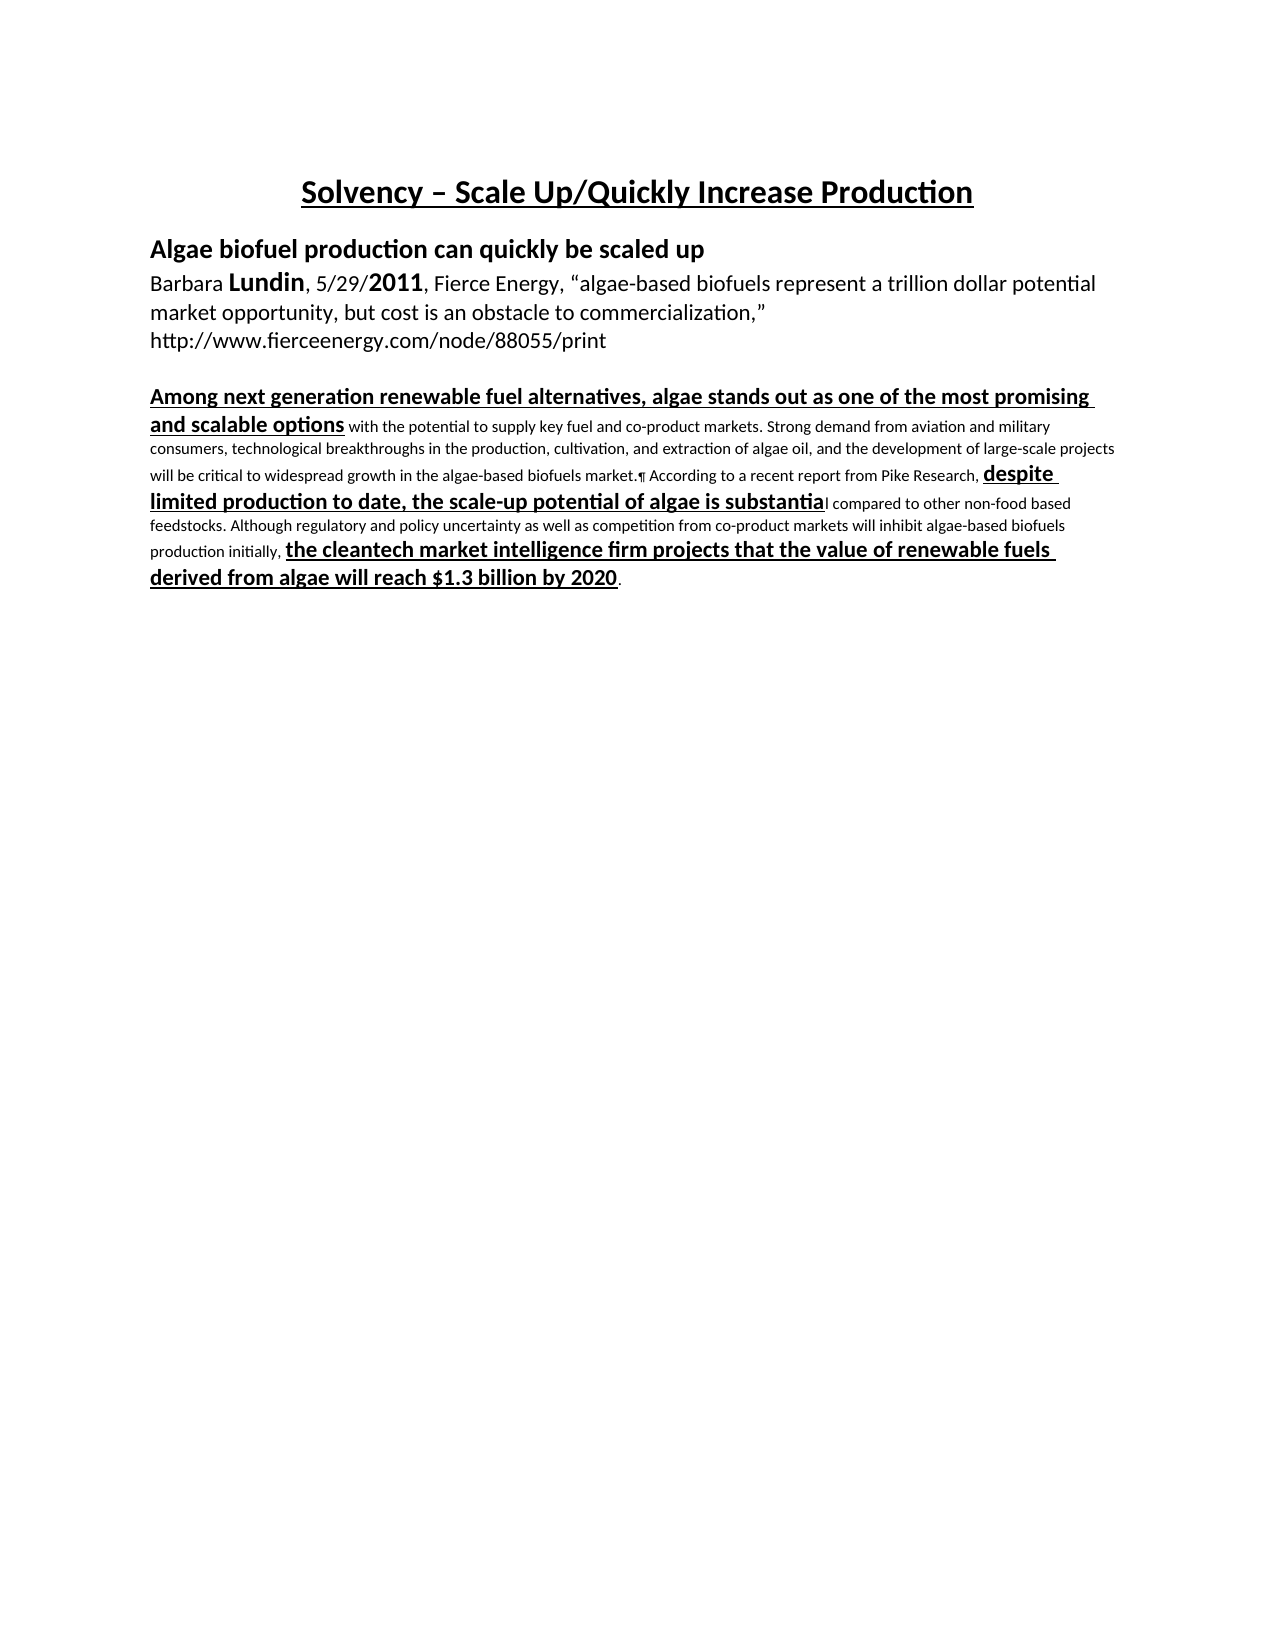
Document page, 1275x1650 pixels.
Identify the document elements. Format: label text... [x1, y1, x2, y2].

text Among next generation renewable fuel alternatives, algae stands out as one of the most promising and scalable options with the potential to supply key fuel and co-product markets. Strong demand from aviation and military consumers, technological breakthroughs in the production, cultivation, and extraction of algae oil, and the development of large-scale projects will be critical to widespread growth in the algae-based biofuels market.¶ According to a recent report from Pike Research, despite limited production to date, the scale-up potential of algae is substantial compared to other non-food based feedstocks. Although regulatory and policy uncertainty as well as competition from co-product markets will inhibit algae-based biofuels production initially, the cleantech market intelligence firm projects that the value of renewable fuels derived from algae will reach $1.3 billion by 2020. [150, 382, 1125, 591]
text Barbara Lundin, 5/29/2011, Fierce Energy, “algae-based biofuels represent a trillion dollar potential market opportunity, but cost is an obstacle to commercialization,” http://www.fierceenergy.com/node/88055/print [150, 265, 1125, 354]
subtitle Algae biofuel production can quickly be scaled up [150, 232, 1125, 265]
subtitle Solvency – Scale Up/Quickly Increase Production [150, 171, 1125, 212]
